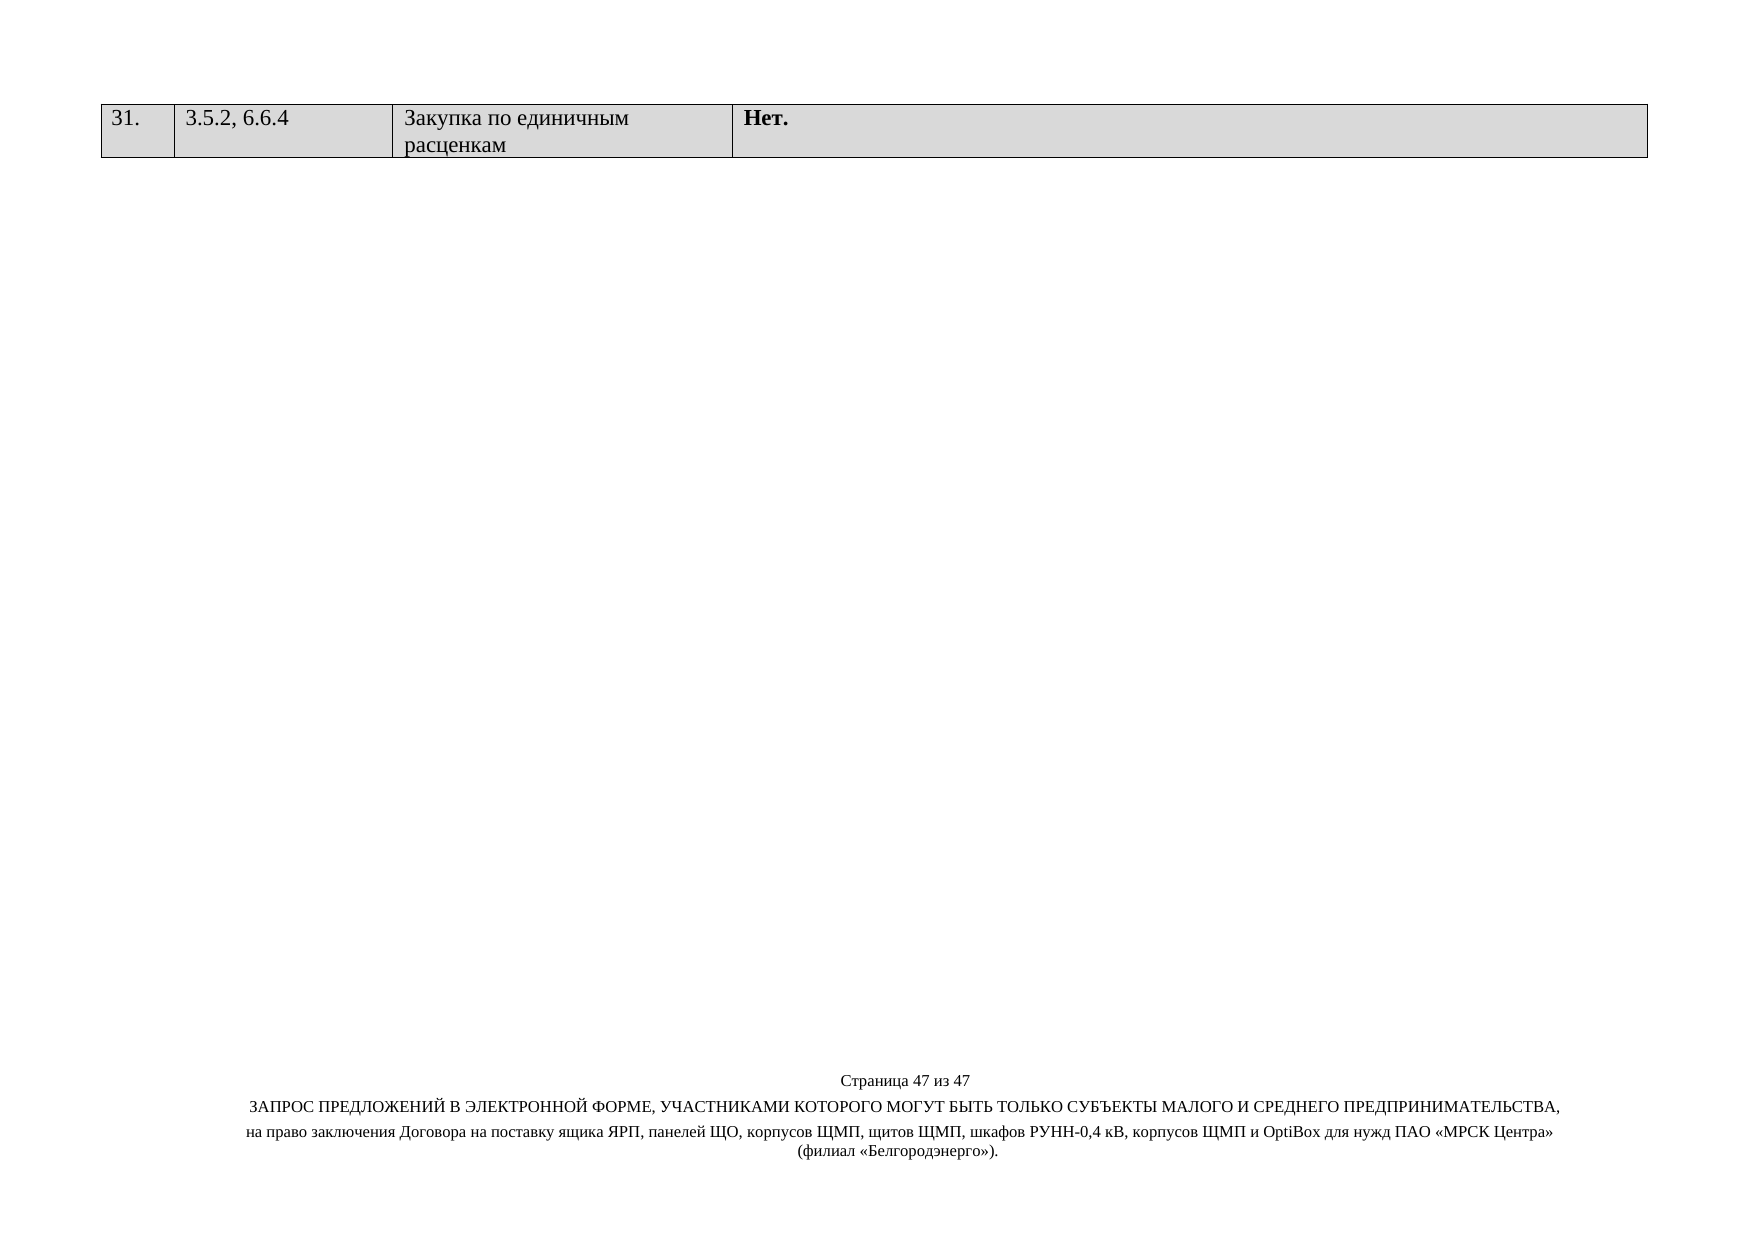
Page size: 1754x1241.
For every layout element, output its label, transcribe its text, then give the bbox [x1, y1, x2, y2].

table_cell Закупка по единичным расценкам [393, 105, 732, 157]
table_cell Нет. [733, 105, 1647, 157]
table_cell [102, 105, 174, 157]
table_cell 3.5.2, 6.6.4 [175, 105, 392, 157]
